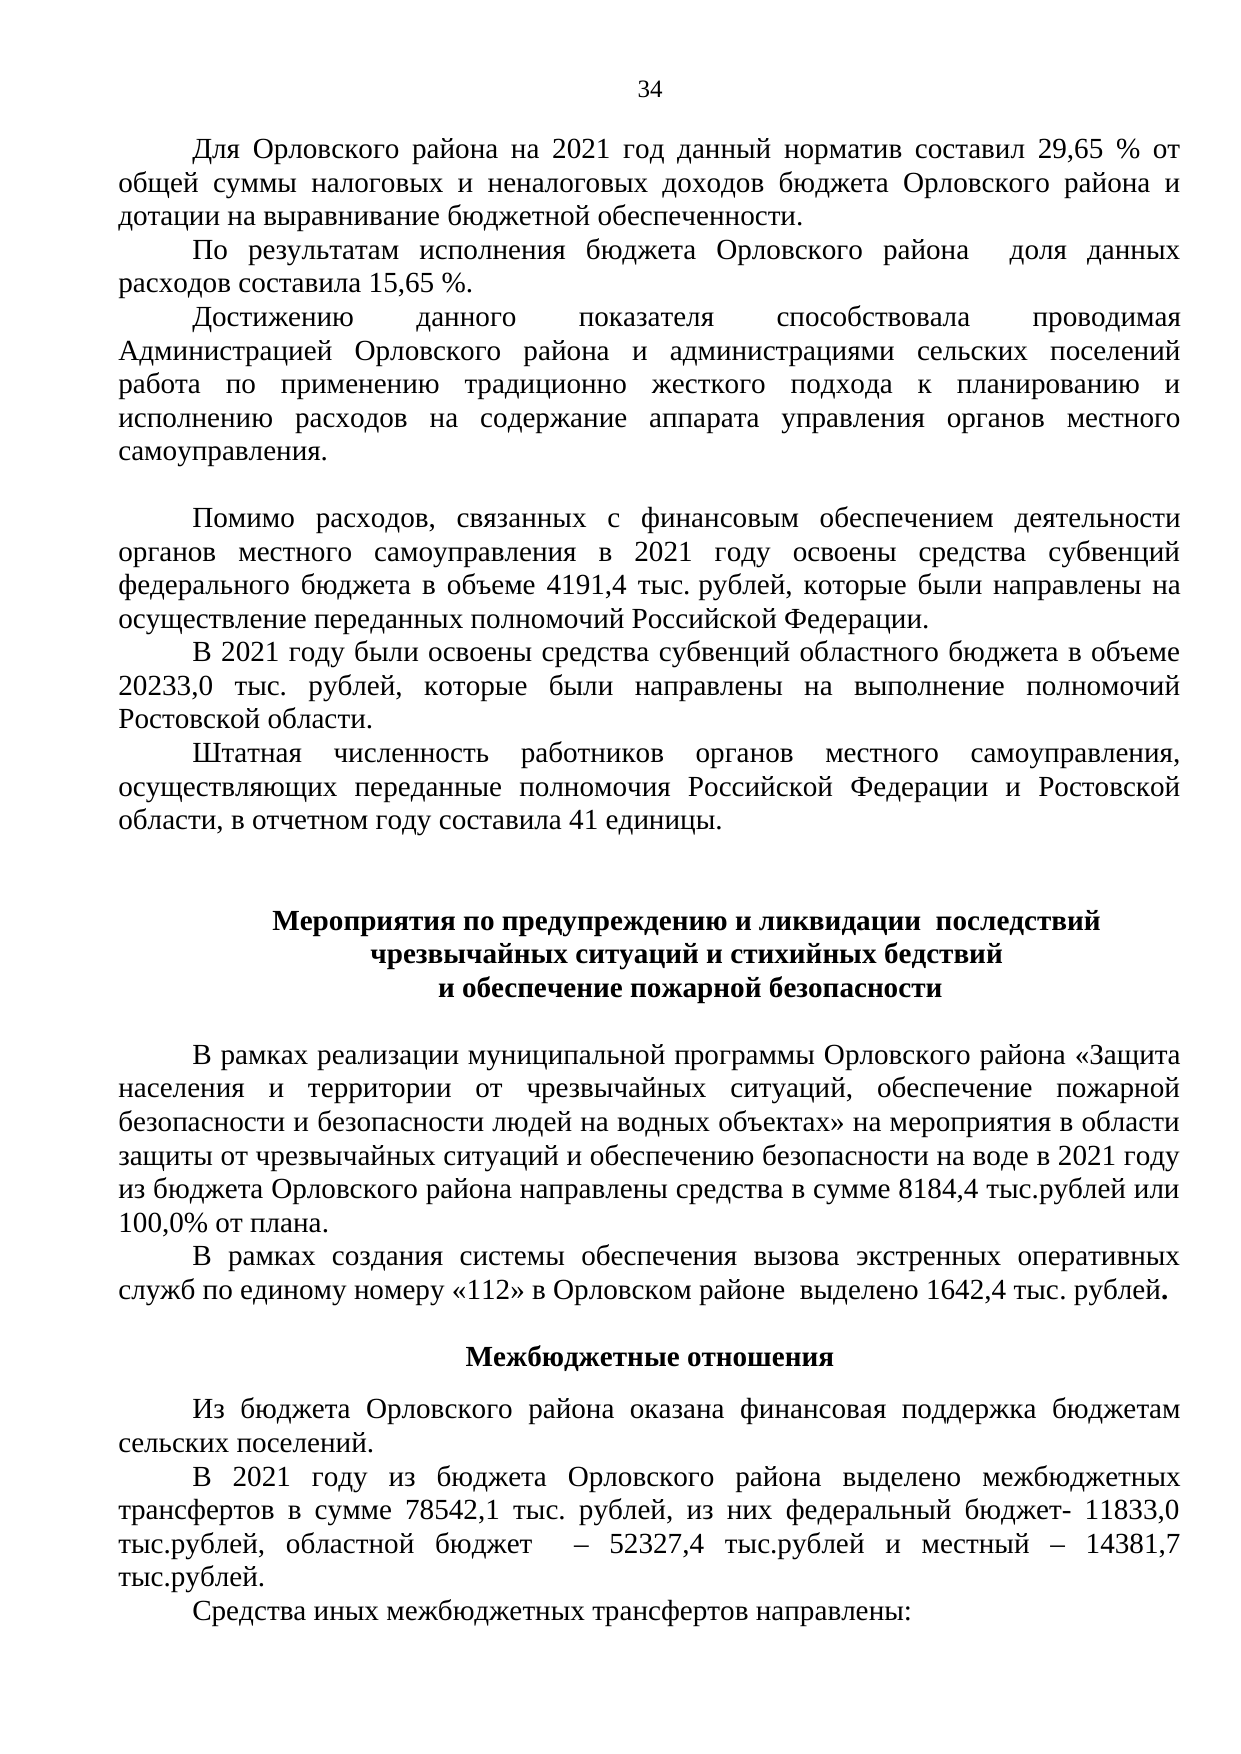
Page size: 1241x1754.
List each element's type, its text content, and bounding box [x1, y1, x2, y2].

text По результатам исполнения бюджета Орловского района доля данных расходов составила 15,65 %. [118, 232, 1181, 299]
text чрезвычайных ситуаций и стихийных бедствий [118, 936, 1181, 970]
text Штатная численность работников органов местного самоуправления, осуществляющих переданные полномочия Российской Федерации и Ростовской области, в отчетном году составила 41 единицы. [118, 735, 1181, 836]
text В 2021 году из бюджета Орловского района выделено межбюджетных трансфертов в сумме 78542,1 тыс. рублей, из них федеральный бюджет- 11833,0 тыс.рублей, областной бюджет – 52327,4 тыс.рублей и местный – 14381,7 тыс.рублей. [118, 1459, 1181, 1593]
text В 2021 году были освоены средства субвенций областного бюджета в объеме 20233,0 тыс. рублей, которые были направлены на выполнение полномочий Ростовской области. [118, 634, 1181, 735]
text В рамках реализации муниципальной программы Орловского района «Защита населения и территории от чрезвычайных ситуаций, обеспечение пожарной безопасности и безопасности людей на водных объектах» на мероприятия в области защиты от чрезвычайных ситуаций и обеспечению безопасности на воде в 2021 году из бюджета Орловского района направлены средства в сумме 8184,4 тыс.рублей или 100,0% от плана. [118, 1037, 1181, 1238]
text Межбюджетные отношения [118, 1339, 1181, 1372]
text Для Орловского района на 2021 год данный норматив составил 29,65 % от общей суммы налоговых и неналоговых доходов бюджета Орловского района и дотации на выравнивание бюджетной обеспеченности. [118, 131, 1181, 232]
text Помимо расходов, связанных с финансовым обеспечением деятельности органов местного самоуправления в 2021 году освоены средства субвенций федерального бюджета в объеме 4191,4 тыс. рублей, которые были направлены на осуществление переданных полномочий Российской Федерации. [118, 500, 1181, 634]
text Достижению данного показателя способствовала проводимая Администрацией Орловского района и администрациями сельских поселений работа по применению традиционно жесткого подхода к планированию и исполнению расходов на содержание аппарата управления органов местного самоуправления. [118, 299, 1181, 467]
text В рамках создания системы обеспечения вызова экстренных оперативных служб по единому номеру «112» в Орловском районе выделено 1642,4 тыс. рублей. [118, 1238, 1181, 1305]
text Средства иных межбюджетных трансфертов направлены: [118, 1593, 1181, 1626]
text Мероприятия по предупреждению и ликвидации последствий [118, 903, 1181, 936]
text Из бюджета Орловского района оказана финансовая поддержка бюджетам сельских поселений. [118, 1392, 1181, 1459]
text и обеспечение пожарной безопасности [118, 970, 1181, 1003]
